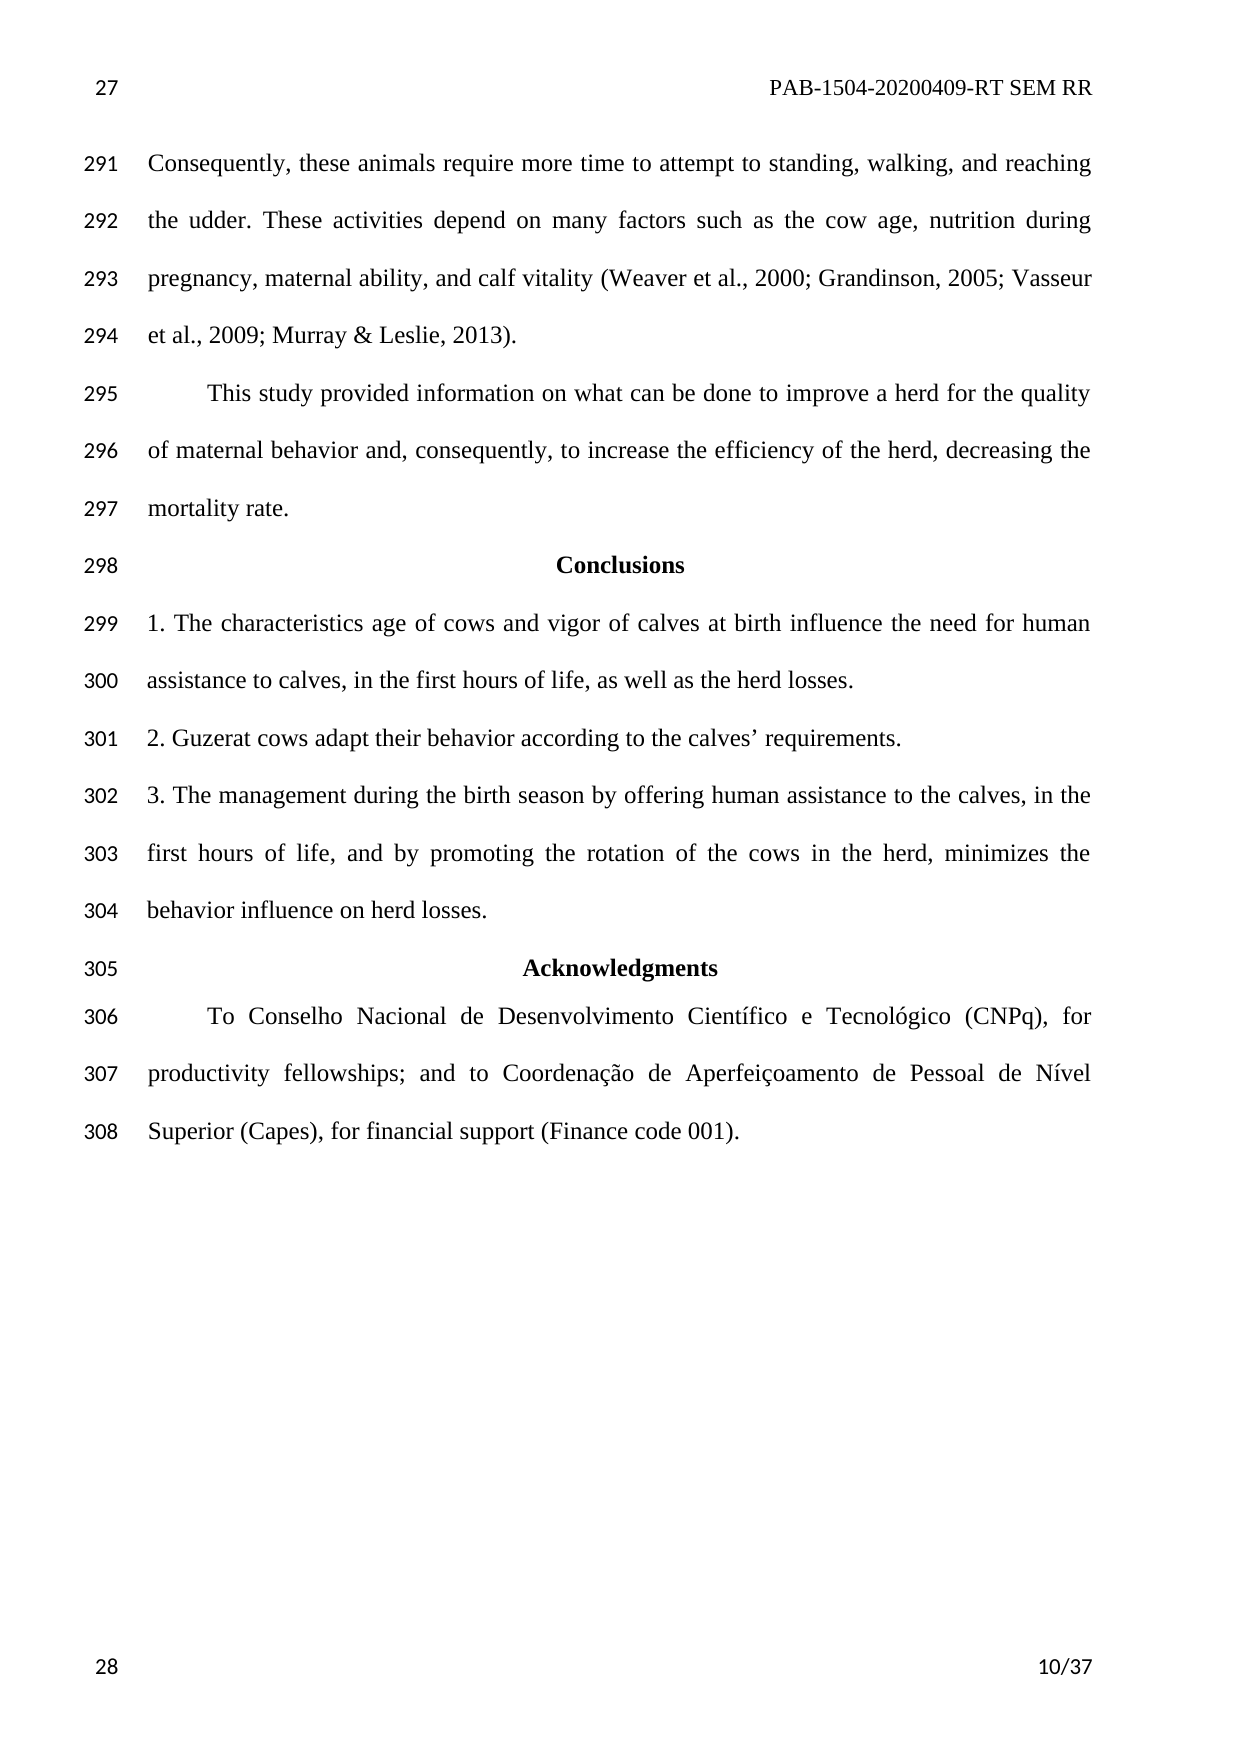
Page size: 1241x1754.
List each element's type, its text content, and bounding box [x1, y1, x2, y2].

text Conclusions [148, 550, 1092, 579]
text Acknowledgments [148, 953, 1092, 981]
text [148, 148, 1092, 349]
text 3. The management during the birth season by offering human assistance to the calves, in the first hours of life, and by promoting the rotation of the cows in the herd, minimizes the behavior influence on herd losses. [147, 780, 1092, 924]
text To Conselho Nacional de Desenvolvimento Científico e Tecnológico (CNPq), for productivity fellowships; and to Coordenação de Aperfeiçoamento de Pessoal de Nível Superior (Capes), for financial support (Finance code 001). [148, 1001, 1092, 1059]
text This study provided information on what can be done to improve a herd for the quality of maternal behavior and, consequently, to increase the efficiency of the herd, decreasing the mortality rate. [148, 378, 1092, 521]
text 2. Guzerat cows adapt their behavior according to the calves’ requirements. [147, 723, 1092, 751]
text 1. The characteristics age of cows and vigor of calves at birth influence the need for human assistance to calves, in the first hours of life, as well as the herd losses. [147, 608, 1092, 694]
text To Conselho Nacional de Desenvolvimento Científico e Tecnológico (CNPq), for productivity fellowships; and to Coordenação de Aperfeiçoamento de Pessoal de Nível Superior (Capes), for financial support (Finance code 001). [148, 1087, 1092, 1145]
